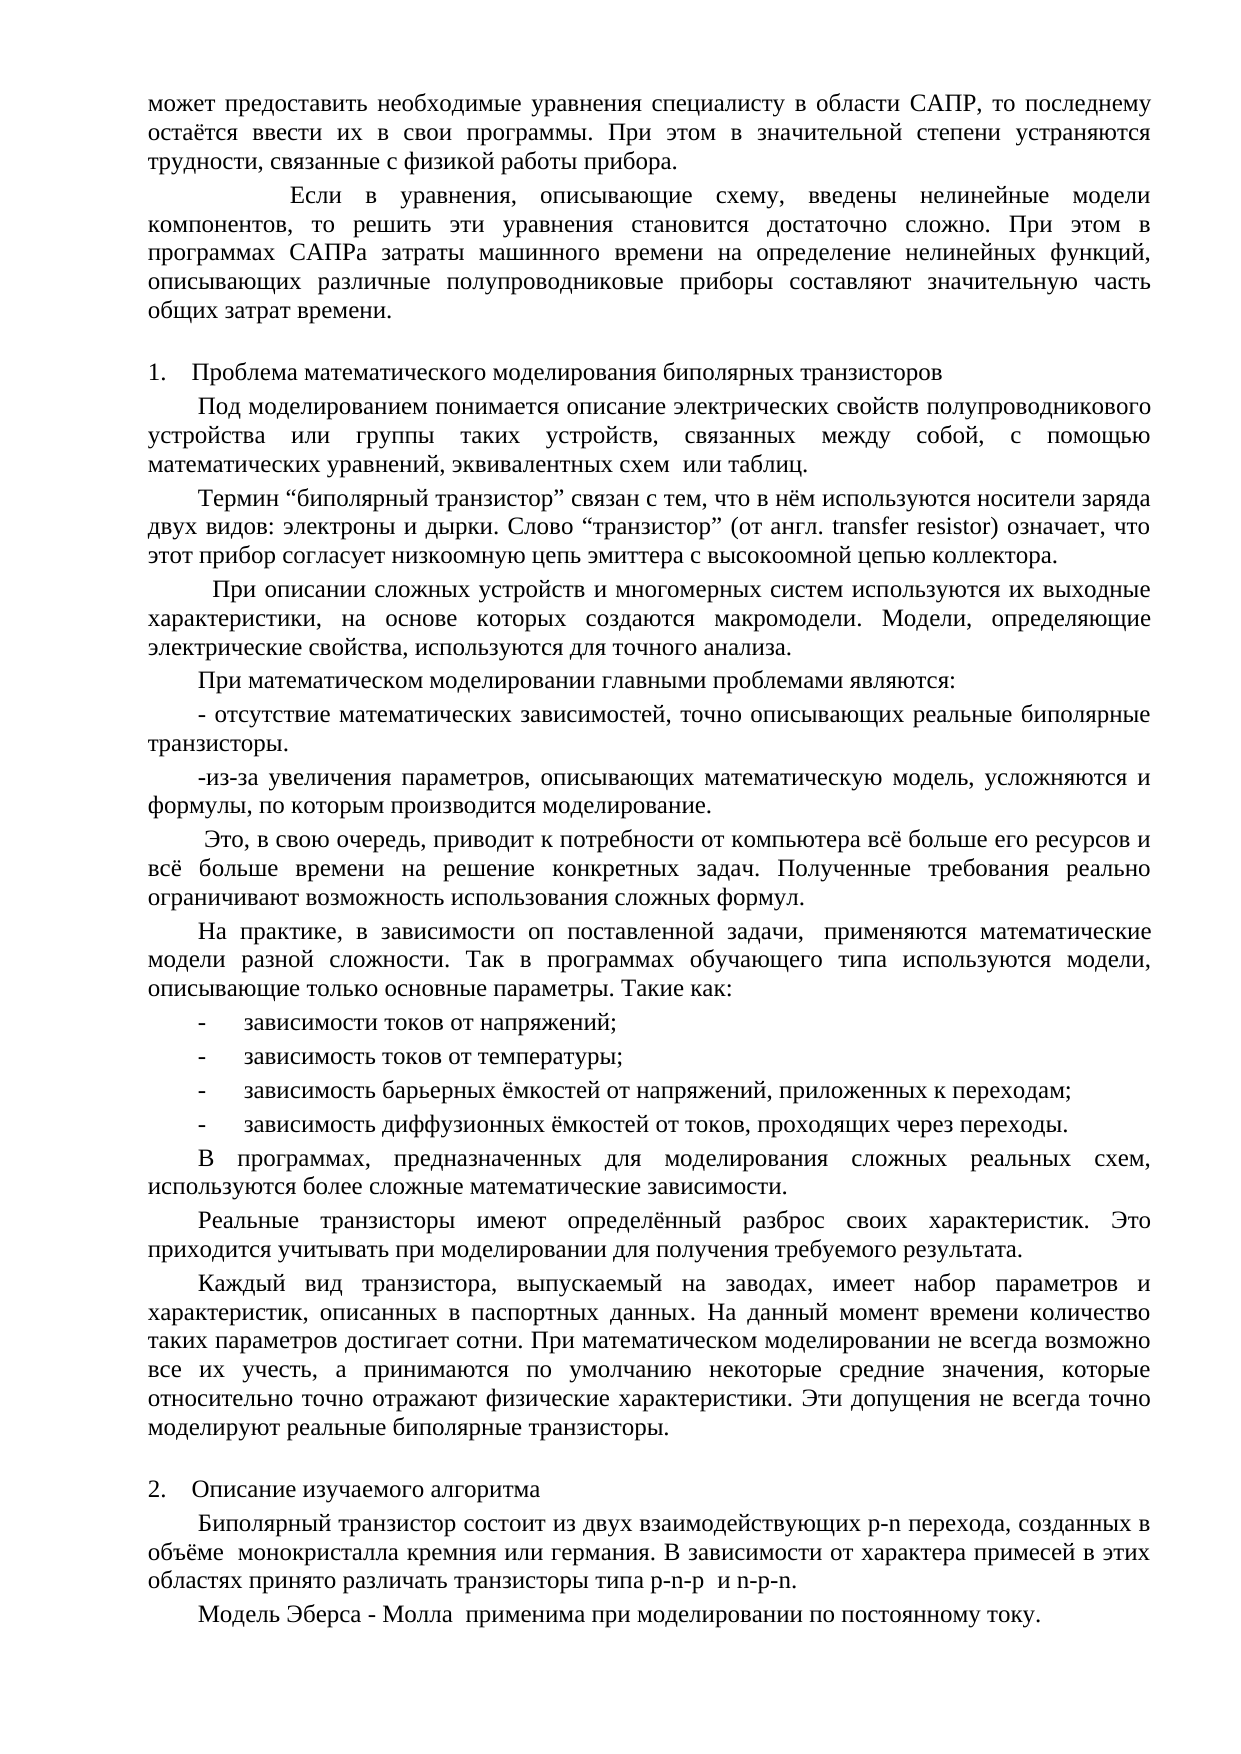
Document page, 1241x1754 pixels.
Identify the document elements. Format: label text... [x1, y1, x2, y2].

text Термин “биполярный транзистор” связан с тем, что в нём используются носители заряда двух видов: электроны и дырки. Слово “транзистор” (от англ. transfer resistor) означает, что этот прибор согласует низкоомную цепь эмиттера с высокоомной цепью коллектора. [148, 483, 1152, 569]
text На практике, в зависимости оп поставленной задачи, применяются математические модели разной сложности. Так в программах обучающего типа используются модели, описывающие только основные параметры. Такие как: [148, 916, 1152, 1002]
text Если в уравнения, описывающие схему, введены нелинейные модели компонентов, то решить эти уравнения становится достаточно сложно. При этом в программах САПРа затраты машинного времени на определение нелинейных функций, описывающих различные полупроводниковые приборы составляют значительную часть общих затрат времени. [148, 180, 1152, 324]
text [148, 88, 1152, 175]
text При математическом моделировании главными проблемами являются: [148, 665, 1152, 694]
text Реальные транзисторы имеют определённый разброс своих характеристик. Это приходится учитывать при моделировании для получения требуемого результата. [148, 1205, 1152, 1263]
text При описании сложных устройств и многомерных систем используются их выходные характеристики, на основе которых создаются макромодели. Модели, определяющие электрические свойства, используются для точного анализа. [148, 574, 1152, 660]
text Под моделированием понимается описание электрических свойств полупроводникового устройства или группы таких устройств, связанных между собой, с помощью математических уравнений, эквивалентных схем или таблиц. [148, 391, 1152, 478]
text - зависимость токов от температуры; [148, 1041, 1152, 1070]
text 2. Описание изучаемого алгоритма [148, 1474, 1152, 1503]
text В программах, предназначенных для моделирования сложных реальных схем, используются более сложные математические зависимости. [148, 1143, 1152, 1200]
text Биполярный транзистор состоит из двух взаимодействующих p-n перехода, созданных в объёме монокристалла кремния или германия. В зависимости от характера примесей в этих областях принято различать транзисторы типа p-n-p и n-p-n. [148, 1508, 1152, 1594]
text Каждый вид транзистора, выпускаемый на заводах, имеет набор параметров и характеристик, описанных в паспортных данных. На данный момент времени количество таких параметров достигает сотни. При математическом моделировании не всегда возможно все их учесть, а принимаются по умолчанию некоторые средние значения, которые относительно точно отражают физические характеристики. Эти допущения не всегда точно моделируют реальные биполярные транзисторы. [148, 1268, 1152, 1440]
text 1. Проблема математического моделирования биполярных транзисторов [148, 357, 1152, 386]
text - зависимость диффузионных ёмкостей от токов, проходящих через переходы. [148, 1109, 1152, 1137]
text - отсутствие математических зависимостей, точно описывающих реальные биполярные транзисторы. [148, 699, 1152, 757]
text -из-за увеличения параметров, описывающих математическую модель, усложняются и формулы, по которым производится моделирование. [148, 762, 1152, 819]
text - зависимости токов от напряжений; [148, 1007, 1152, 1036]
text Это, в свою очередь, приводит к потребности от компьютера всё больше его ресурсов и всё больше времени на решение конкретных задач. Полученные требования реально ограничивают возможность использования сложных формул. [148, 824, 1152, 911]
text - зависимость барьерных ёмкостей от напряжений, приложенных к переходам; [148, 1075, 1152, 1104]
text Модель Эберса - Молла применима при моделировании по постоянному току. [148, 1599, 1152, 1628]
